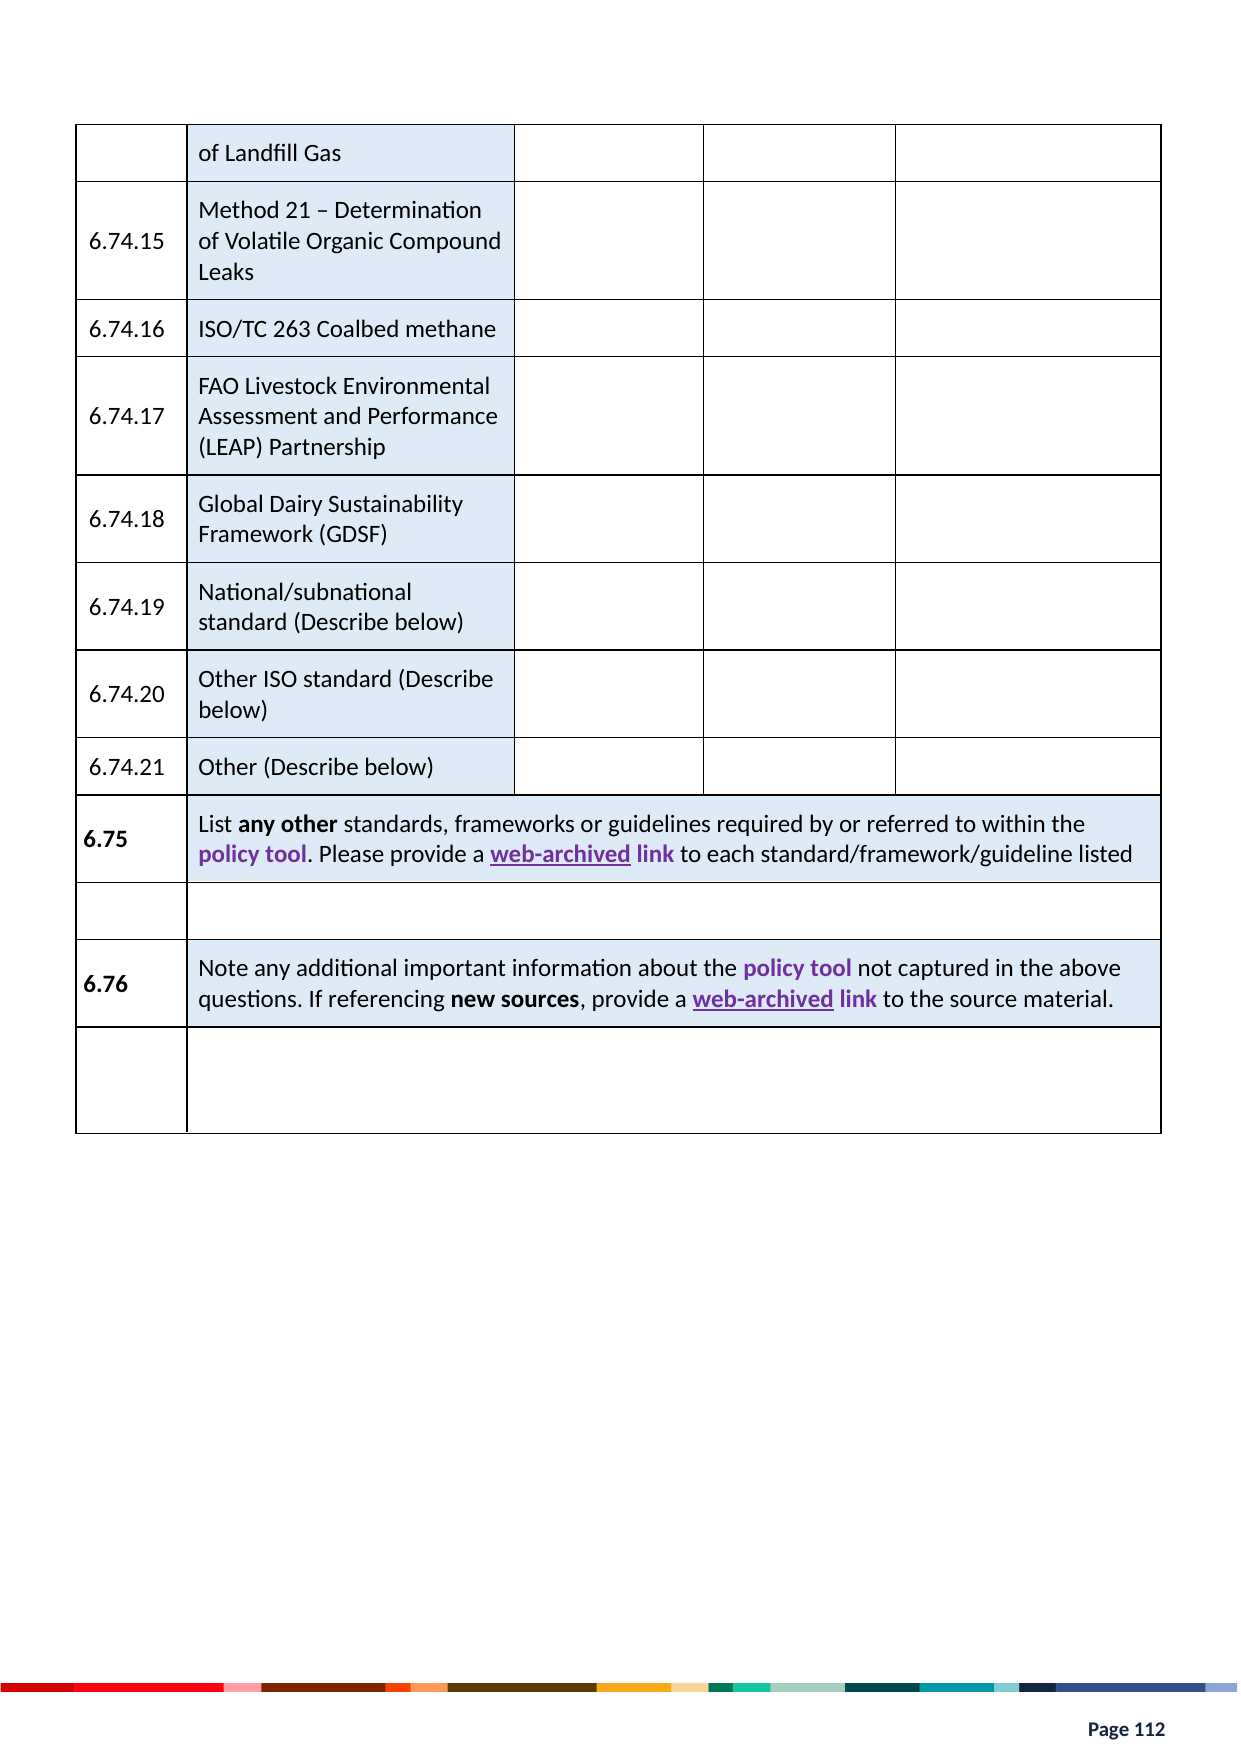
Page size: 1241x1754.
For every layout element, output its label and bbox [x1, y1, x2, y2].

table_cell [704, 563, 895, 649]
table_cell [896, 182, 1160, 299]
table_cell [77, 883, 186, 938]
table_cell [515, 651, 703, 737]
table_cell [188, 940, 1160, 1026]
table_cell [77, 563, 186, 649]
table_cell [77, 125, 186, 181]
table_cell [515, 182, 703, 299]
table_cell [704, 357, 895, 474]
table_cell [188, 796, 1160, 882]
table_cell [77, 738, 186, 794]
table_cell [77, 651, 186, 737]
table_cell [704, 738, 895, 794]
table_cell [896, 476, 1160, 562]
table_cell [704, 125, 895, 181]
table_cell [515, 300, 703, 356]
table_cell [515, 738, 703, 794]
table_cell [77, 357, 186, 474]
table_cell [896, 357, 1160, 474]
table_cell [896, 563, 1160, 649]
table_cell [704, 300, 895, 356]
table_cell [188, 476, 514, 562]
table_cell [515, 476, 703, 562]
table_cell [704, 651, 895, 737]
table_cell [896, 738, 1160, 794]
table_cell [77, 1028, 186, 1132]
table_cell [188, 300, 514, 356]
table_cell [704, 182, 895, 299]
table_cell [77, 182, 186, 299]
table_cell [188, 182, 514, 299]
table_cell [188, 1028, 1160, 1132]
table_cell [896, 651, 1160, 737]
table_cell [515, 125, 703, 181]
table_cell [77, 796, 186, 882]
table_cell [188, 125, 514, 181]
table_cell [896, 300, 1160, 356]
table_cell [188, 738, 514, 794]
picture [0, 1683, 1236, 1692]
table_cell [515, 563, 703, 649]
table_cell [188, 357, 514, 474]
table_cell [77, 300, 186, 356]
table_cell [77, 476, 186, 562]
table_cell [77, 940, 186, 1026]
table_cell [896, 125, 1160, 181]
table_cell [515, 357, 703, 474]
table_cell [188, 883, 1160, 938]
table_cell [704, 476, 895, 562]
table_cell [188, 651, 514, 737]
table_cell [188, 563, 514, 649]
